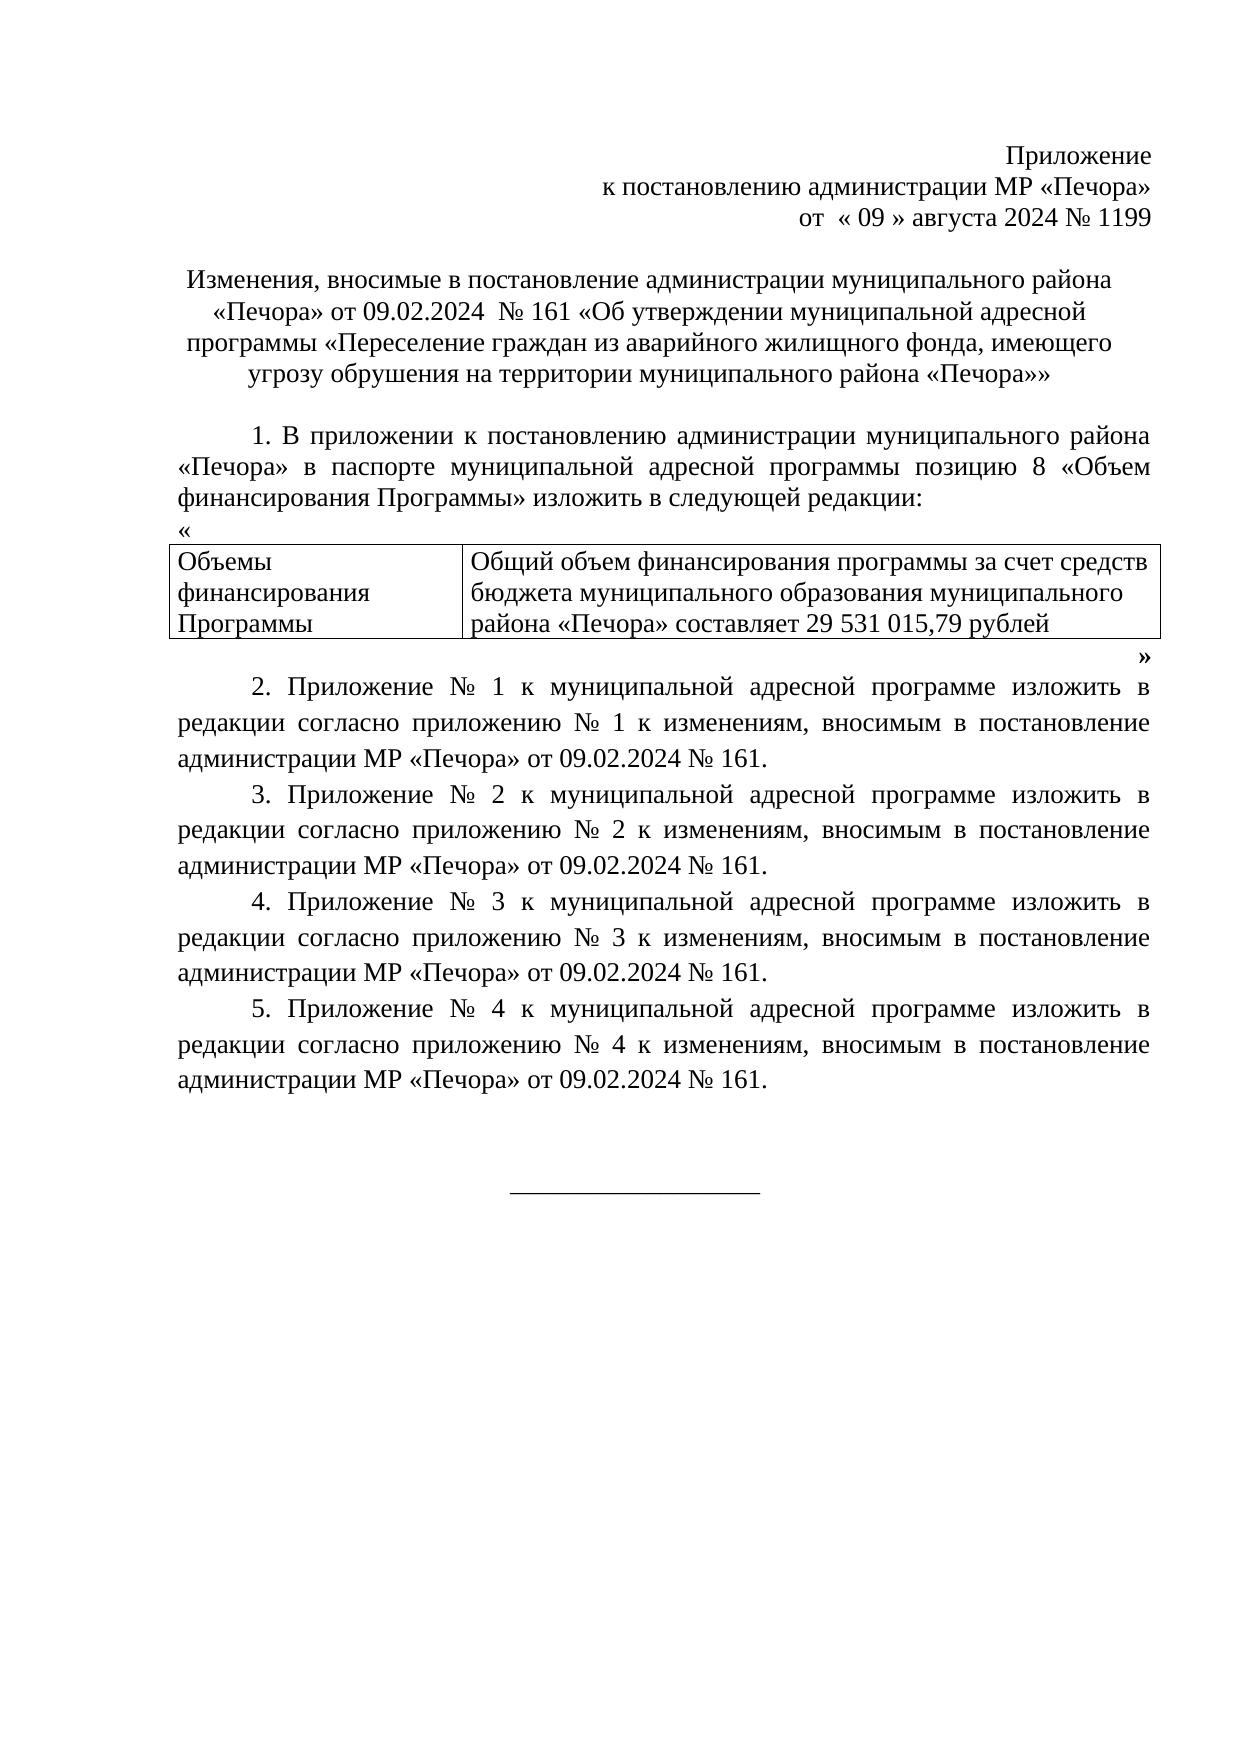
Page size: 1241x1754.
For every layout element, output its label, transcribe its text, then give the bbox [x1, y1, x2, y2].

text 2. Приложение № 1 к муниципальной адресной программе изложить в редакции согласно приложению № 1 к изменениям, вносимым в постановление администрации МР «Печора» от 09.02.2024 № 161. [177, 671, 1152, 773]
text » [177, 639, 1152, 671]
text к постановлению администрации МР «Печора» [177, 170, 1152, 201]
table_header Объемы финансирования Программы [170, 545, 462, 638]
text 1. В приложении к постановлению администрации муниципального района «Печора» в паспорте муниципальной адресной программы позицию 8 «Объем финансирования Программы» изложить в следующей редакции: [177, 419, 1152, 513]
text 3. Приложение № 2 к муниципальной адресной программе изложить в редакции согласно приложению № 2 к изменениям, вносимым в постановление администрации МР «Печора» от 09.02.2024 № 161. [177, 778, 1152, 880]
table_header Общий объем финансирования программы за счет средств бюджета муниципального образования муниципального района «Печора» составляет 29 531 015,79 рублей [463, 545, 1160, 638]
text Изменения, вносимые в постановление администрации муниципального района «Печора» от 09.02.2024 № 161 «Об утверждении муниципальной адресной программы «Переселение граждан из аварийного жилищного фонда, имеющего угрозу обрушения на территории муниципального района «Печора»» [148, 263, 1152, 388]
text « [177, 513, 1152, 544]
subtitle Приложение [177, 139, 1152, 170]
text от « 09 » августа 2024 № 1199 [177, 201, 1152, 232]
text 5. Приложение № 4 к муниципальной адресной программе изложить в редакции согласно приложению № 4 к изменениям, вносимым в постановление администрации МР «Печора» от 09.02.2024 № 161. [177, 992, 1152, 1095]
text ____________________ [148, 1168, 1122, 1197]
text 4. Приложение № 3 к муниципальной адресной программе изложить в редакции согласно приложению № 3 к изменениям, вносимым в постановление администрации МР «Печора» от 09.02.2024 № 161. [177, 885, 1152, 987]
